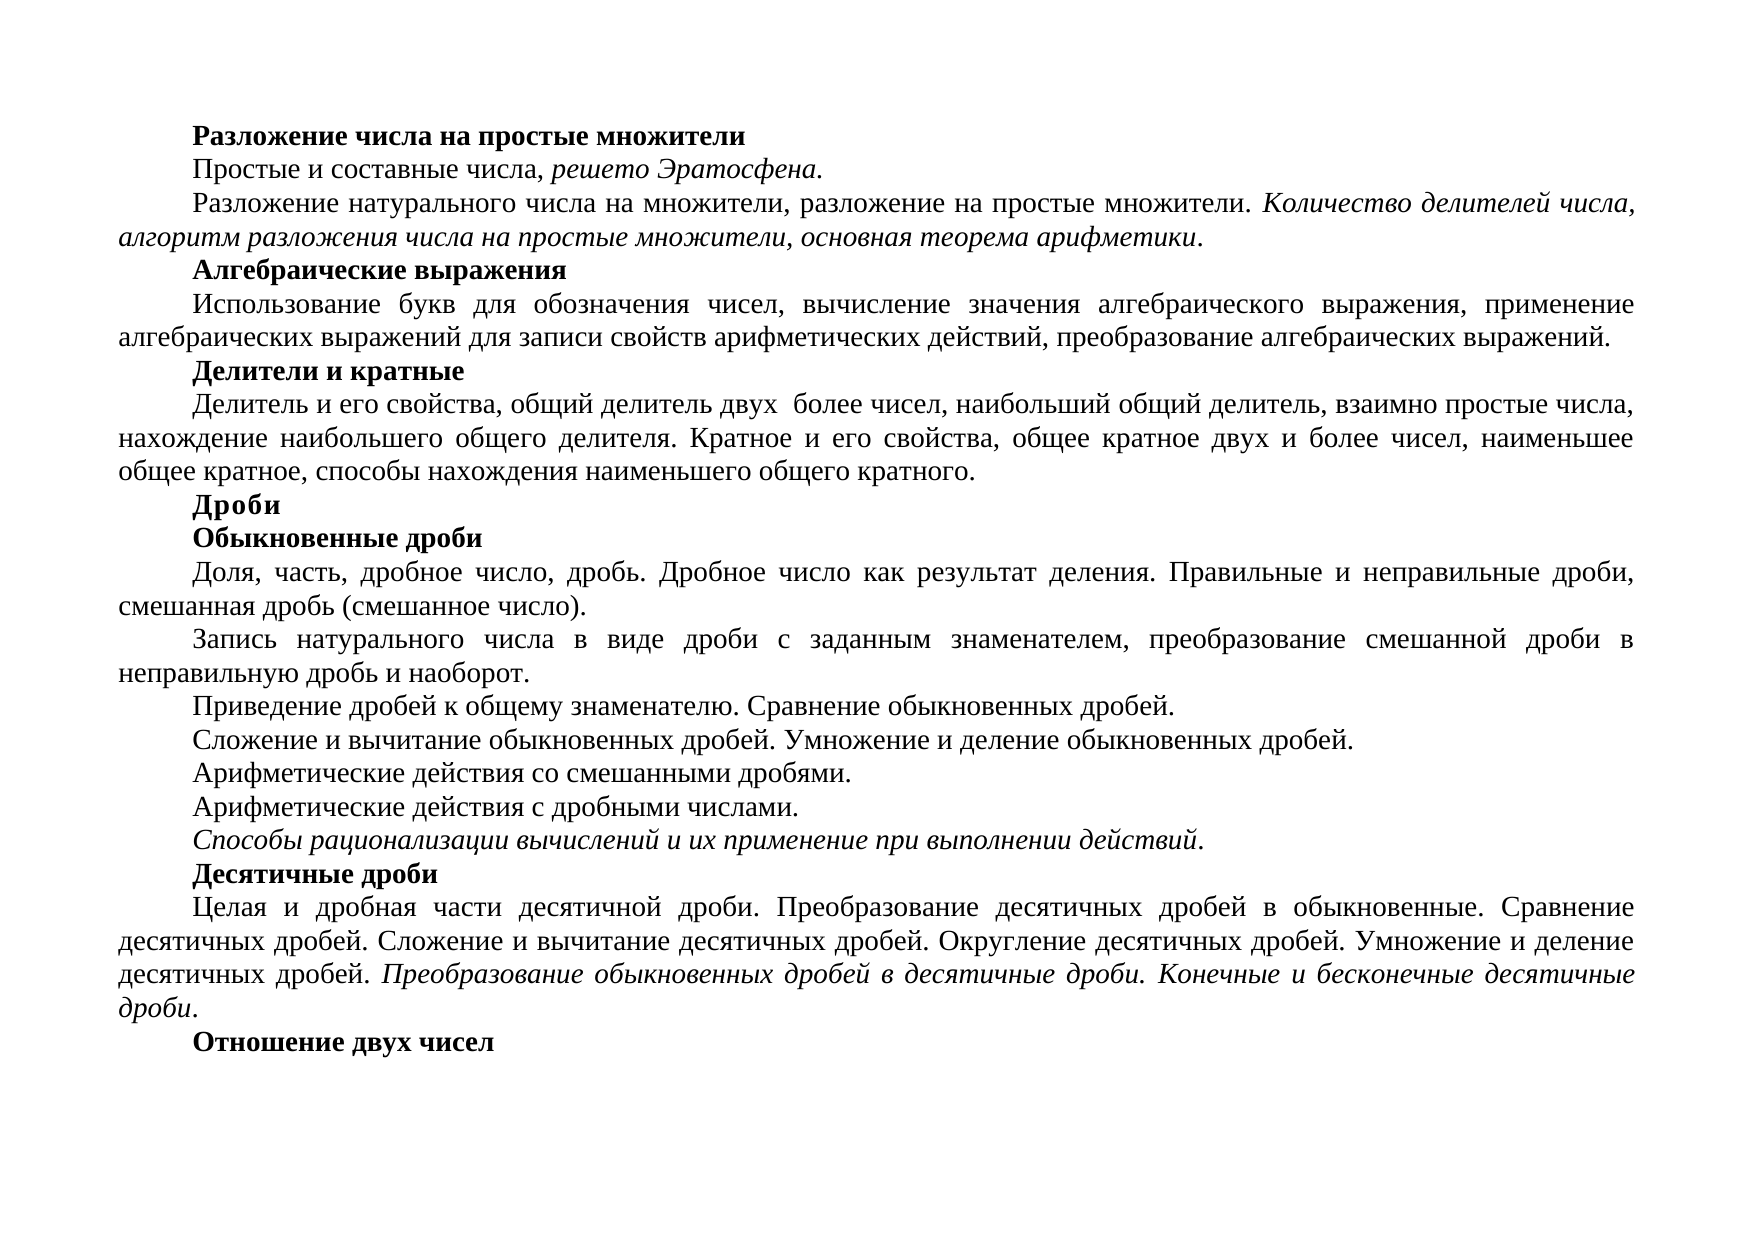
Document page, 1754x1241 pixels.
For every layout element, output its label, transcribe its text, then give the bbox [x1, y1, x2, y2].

text Разложение числа на простые множители [118, 118, 1636, 152]
text Приведение дробей к общему знаменателю. Сравнение обыкновенных дробей. [118, 688, 1636, 722]
text Десятичные дроби [118, 856, 1636, 889]
text Запись натурального числа в виде дроби с заданным знаменателем, преобразование смешанной дроби в неправильную дробь и наоборот. [118, 621, 1636, 688]
text Доля, часть, дробное число, дробь. Дробное число как результат деления. Правильные и неправильные дроби, смешанная дробь (смешанное число). [118, 554, 1636, 621]
text Простые и составные числа, решето Эратосфена. [118, 152, 1636, 185]
text Делитель и его свойства, общий делитель двух более чисел, наибольший общий делитель, взаимно простые числа, нахождение наибольшего общего делителя. Кратное и его свойства, общее кратное двух и более чисел, наименьшее общее кратное, способы нахождения наименьшего общего кратного. [118, 386, 1636, 487]
text Алгебраические выражения [118, 252, 1636, 286]
text Способы рационализации вычислений и их применение при выполнении действий. [118, 822, 1636, 856]
text Делители и кратные [118, 353, 1636, 386]
text Арифметические действия со смешанными дробями. [118, 755, 1636, 789]
text Целая и дробная части десятичной дроби. Преобразование десятичных дробей в обыкновенные. Сравнение десятичных дробей. Сложение и вычитание десятичных дробей. Округление десятичных дробей. Умножение и деление десятичных дробей. Преобразование обыкновенных дробей в десятичные дроби. Конечные и бесконечные десятичные дроби. [118, 889, 1636, 1024]
text Отношение двух чисел [118, 1024, 1636, 1057]
text Обыкновенные дроби [118, 521, 1636, 554]
text Сложение и вычитание обыкновенных дробей. Умножение и деление обыкновенных дробей. [118, 722, 1636, 755]
text Арифметические действия с дробными числами. [118, 789, 1636, 822]
text Разложение натурального числа на множители, разложение на простые множители. Количество делителей числа, алгоритм разложения числа на простые множители, основная теорема арифметики. [118, 185, 1636, 252]
list Дроби [118, 487, 1636, 521]
text Использование букв для обозначения чисел, вычисление значения алгебраического выражения, применение алгебраических выражений для записи свойств арифметических действий, преобразование алгебраических выражений. [118, 286, 1636, 353]
